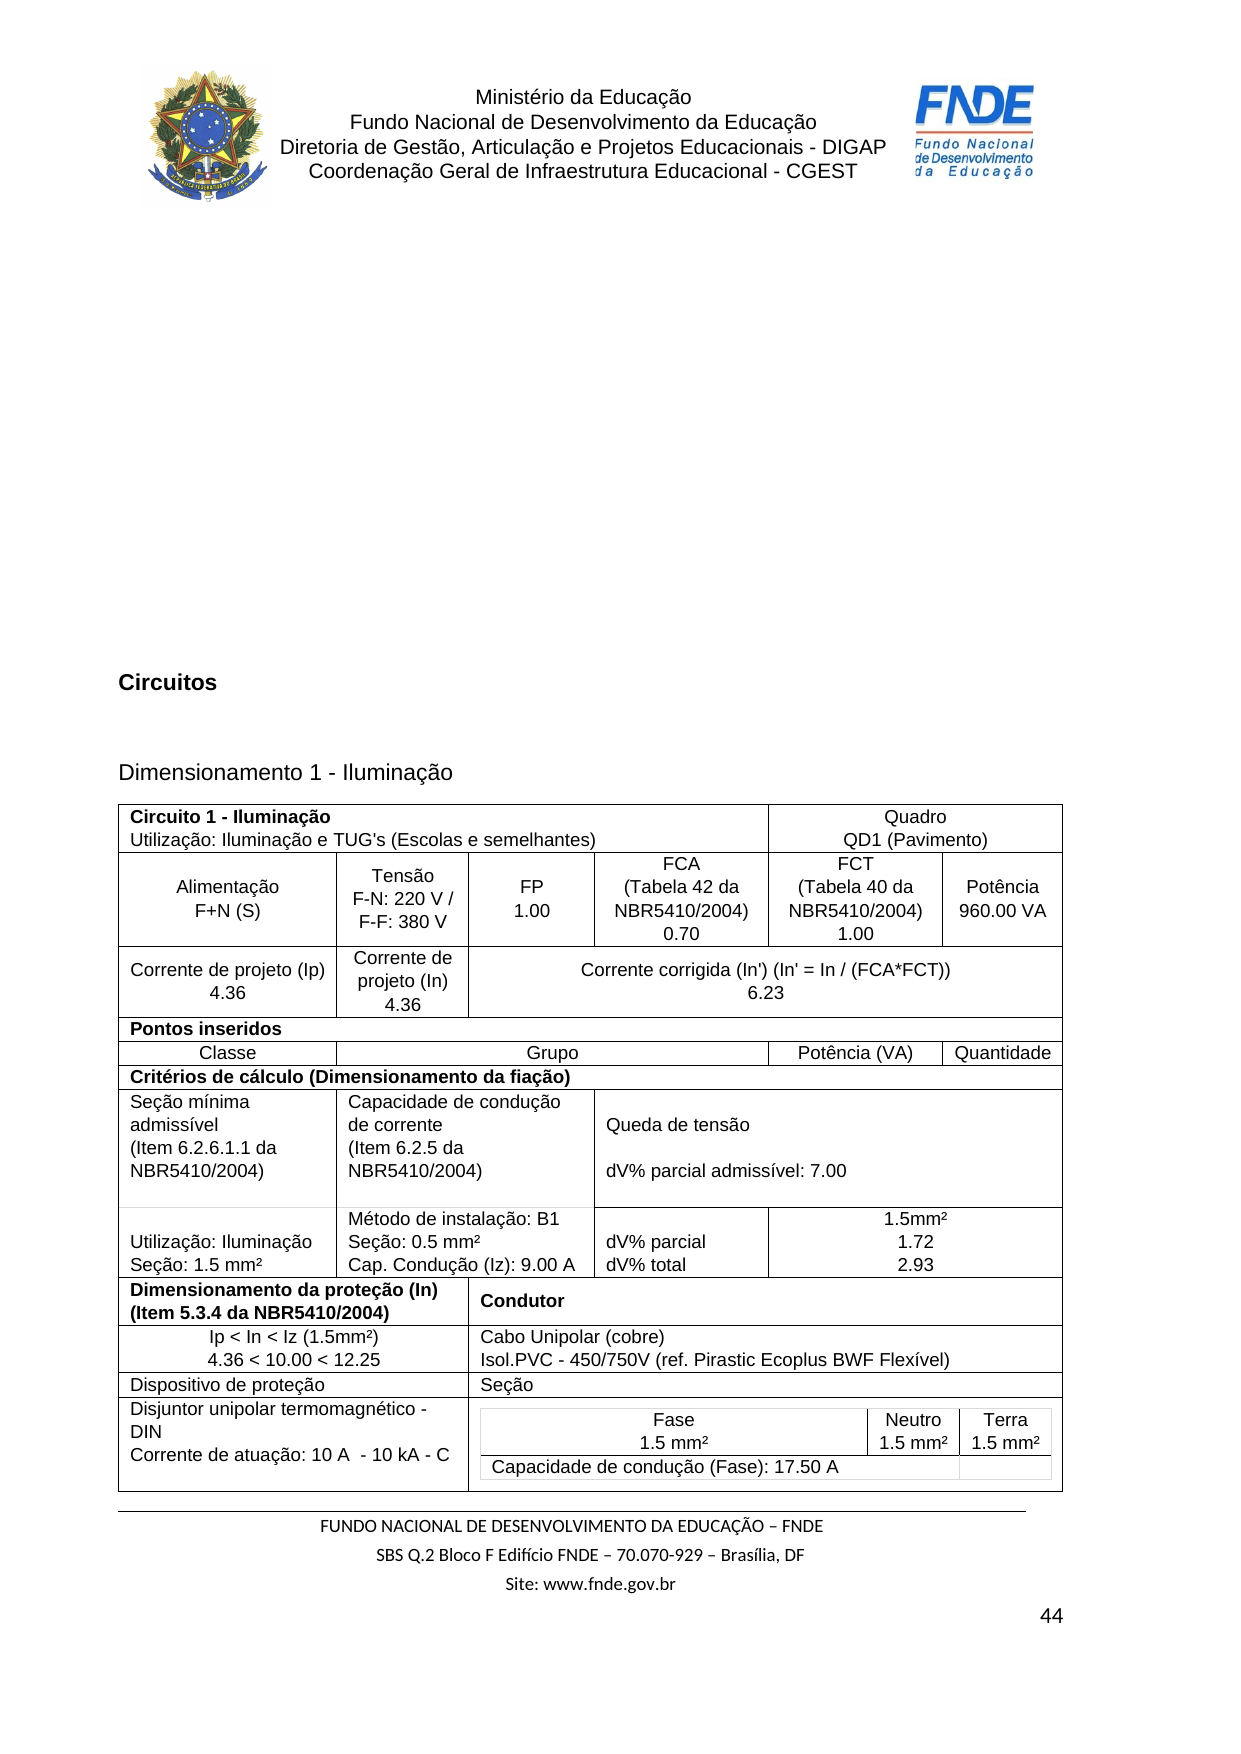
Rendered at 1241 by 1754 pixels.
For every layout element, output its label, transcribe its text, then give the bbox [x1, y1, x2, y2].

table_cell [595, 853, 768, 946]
picture [915, 78, 1034, 183]
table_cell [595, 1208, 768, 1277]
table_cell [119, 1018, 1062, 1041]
text Circuitos [118, 669, 1063, 695]
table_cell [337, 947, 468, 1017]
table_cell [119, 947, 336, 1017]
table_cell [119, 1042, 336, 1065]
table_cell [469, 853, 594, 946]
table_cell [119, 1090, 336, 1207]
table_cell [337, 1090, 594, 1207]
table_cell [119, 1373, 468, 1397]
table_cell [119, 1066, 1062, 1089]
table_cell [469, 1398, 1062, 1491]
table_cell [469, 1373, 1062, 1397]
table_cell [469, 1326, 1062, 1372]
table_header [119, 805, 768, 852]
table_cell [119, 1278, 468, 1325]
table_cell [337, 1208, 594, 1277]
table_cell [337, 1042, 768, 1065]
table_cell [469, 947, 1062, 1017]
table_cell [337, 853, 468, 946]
picture [139, 63, 274, 210]
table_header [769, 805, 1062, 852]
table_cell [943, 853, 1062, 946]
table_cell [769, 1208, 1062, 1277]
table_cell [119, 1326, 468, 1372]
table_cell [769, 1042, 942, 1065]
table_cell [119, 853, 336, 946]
text Dimensionamento 1 - Iluminação [118, 759, 1063, 786]
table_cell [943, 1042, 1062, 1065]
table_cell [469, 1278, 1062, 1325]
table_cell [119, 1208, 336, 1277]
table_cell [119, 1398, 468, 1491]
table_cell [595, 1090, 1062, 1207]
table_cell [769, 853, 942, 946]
